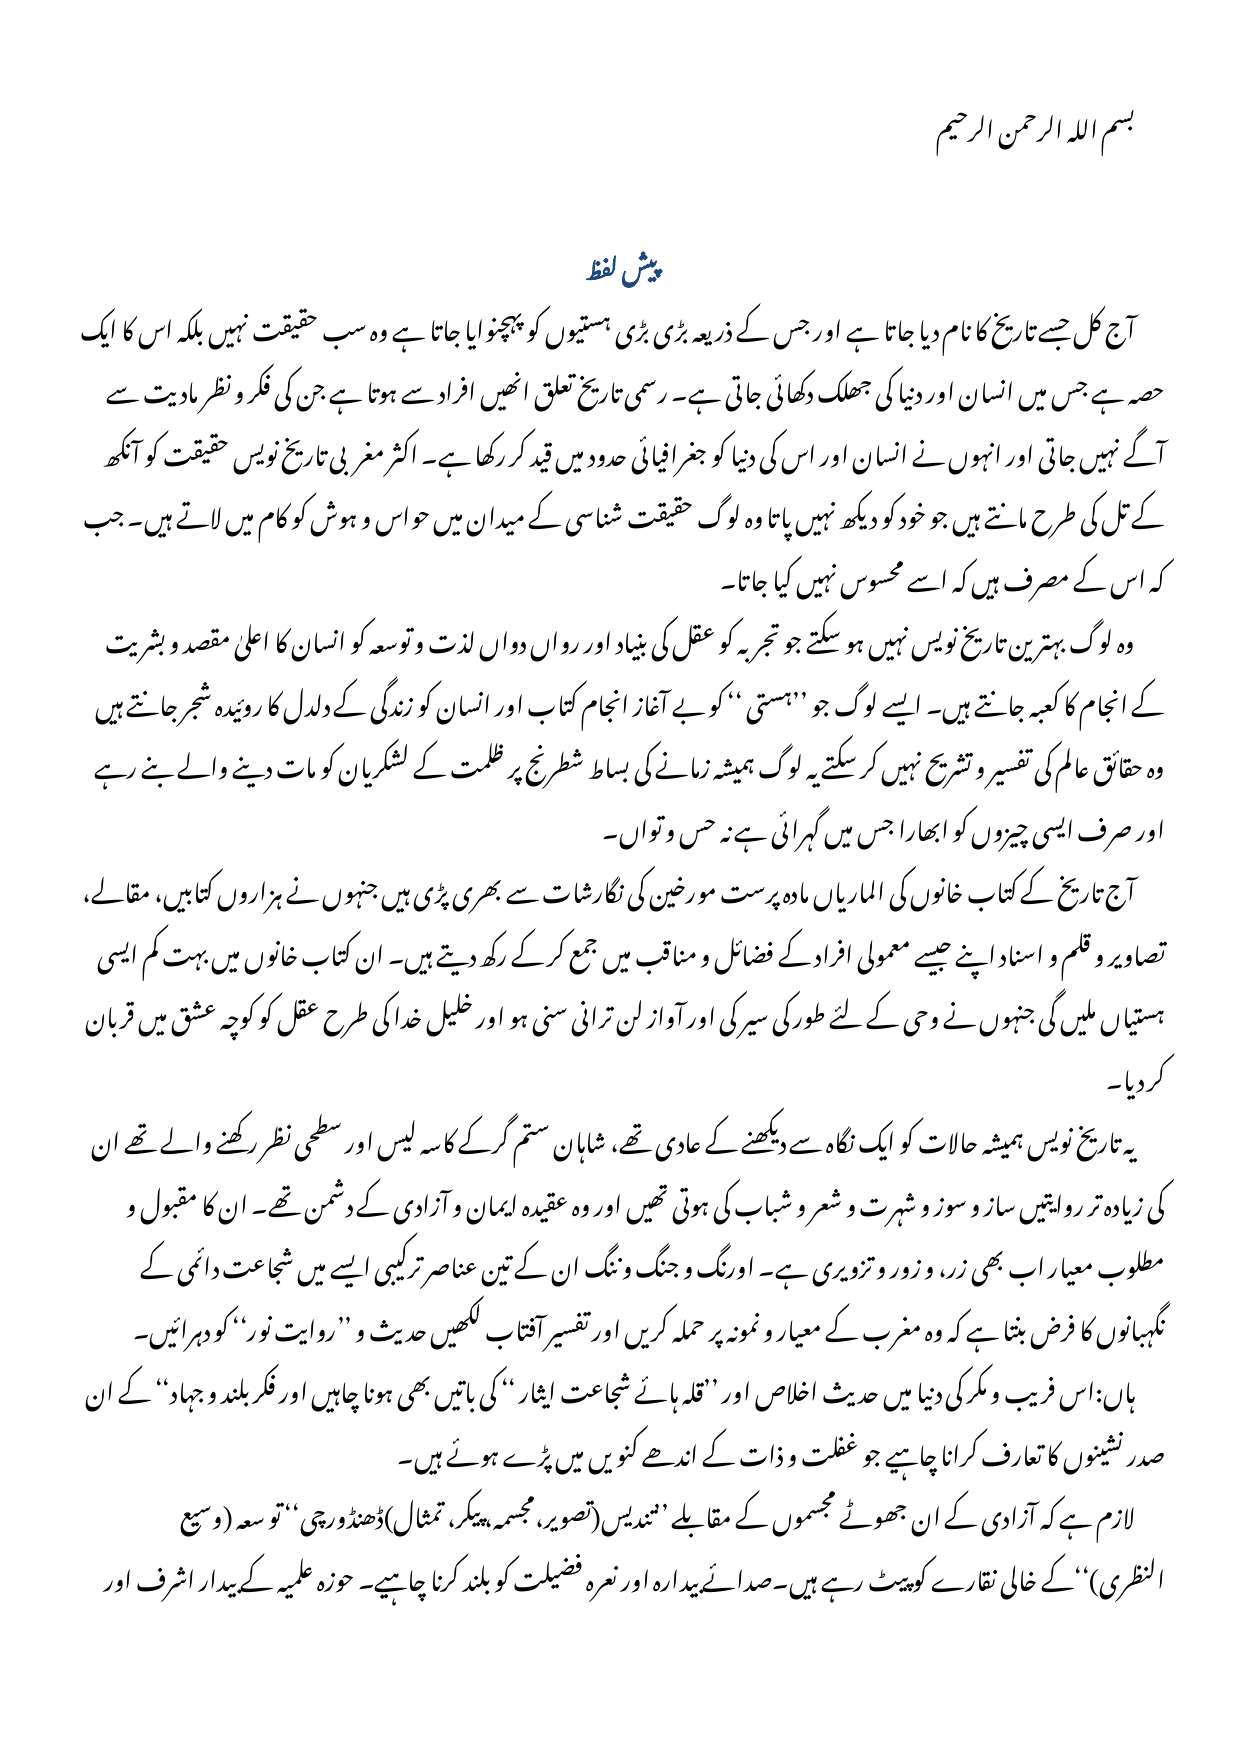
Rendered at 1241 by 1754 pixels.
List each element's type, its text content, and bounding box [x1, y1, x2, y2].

subtitle پیش لفظ [75, 231, 1165, 294]
text بسم اللہ الرحمن الرحیم [75, 94, 1165, 156]
text آج تاریخ کے کتاب خانوں کی الماریاں مادہ پرست مورخین کی نگارشات سے بھری پڑی ہیں جنہوں نے ہزاروں کتابیں، مقالے، تصاویر و قلم و اسناد اپنے جیسے معمولی افراد کے فضائل و مناقب میں جمع کر کے رکھ دیتے ہیں۔ ان کتاب خانوں میں بہت کم ایسی ہستیاں ملیں گی جنہوں نے وحی کے لئے طور کی سیر کی اور آواز لن ترانی سنی ہو اور خلیل خدا کی طرح عقل کو کوچہ عشق میں قربان کر دیا۔ [75, 856, 1165, 1106]
text یہ تاریخ نویس ہمیشہ حالات کو ایک نگاہ سے دیکھنے کے عادی تھے، شاہان ستم گرکے کاسہ لیس اور سطحی نظر رکھنے والے تھے ان کی زیادہ تر روایتیں ساز و سوز و شہرت و شعر و شباب کی ہوتی تھیں اور وہ عقیدہ ایمان و آزادی کے دشمن تھے۔ ان کا مقبول و مطلوب معیار اب بھی زر، و زور و تزویری ہے۔ اورنگ و جنگ و ننگ ان کے تین عناصر ترکیبی ایسے میں شجاعت دائمی کے نگہبانوں کا فرض بنتا ہے کہ وہ مغرب کے معیار و نمونہ پر حملہ کریں اور تفسیر آفتاب لکھیں حدیث و ’’روایت نور‘‘ کو دہرائیں۔ [75, 1106, 1165, 1356]
text ہاں:اس فریب و مکر کی دنیا میں حدیث اخلاص اور ’’قلہ ہائے شجاعت ایثار ‘‘ کی باتیں بھی ہونا چاہیں اور فکر بلند و جہاد‘‘ کے ان صدر نشینوں کا تعارف کرانا چاہیے جو غفلت و ذات کے اندھے کنویں میں پڑے ہوئے ہیں۔ [75, 1356, 1165, 1481]
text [75, 1481, 1165, 1606]
text آج کل جسے تاریخ کا نام دیا جاتا ہے اور جس کے ذریعہ بڑی بڑی ہستیوں کو پہچنوایا جاتا ہے وہ سب حقیقت نہیں بلکہ اس کا ایک حصہ ہے جس میں انسان اور دنیا کی جھلک دکھائی جاتی ہے۔ رسمی تاریخ تعلق انھیں افراد سے ہوتا ہے جن کی فکر و نظر مادیت سے آگے نہیں جاتی اور انہوں نے انسان اور اس کی دنیا کو جغرافیائی حدود میں قید کر رکھا ہے۔ اکثر مغربی تاریخ نویس حقیقت کو آنکھ کے تل کی طرح مانتے ہیں جو خود کو دیکھ نہیں پاتا وہ لوگ حقیقت شناسی کے میدان میں حواس و ہوش کو کام میں لاتے ہیں۔ جب کہ اس کے مصرف ہیں کہ اسے محسوس نہیں کیا جاتا۔ [75, 294, 1165, 606]
text وہ لوگ بہترین تاریخ نویس نہیں ہو سکتے جو تجربہ کو عقل کی بنیاد اور رواں دواں لذت و توسعہ کو انسان کا اعلیٰ مقصد و بشریت کے انجام کا کعبہ جانتے ہیں۔ ایسے لوگ جو ’’ہستی ‘‘ کو بے آغاز انجام کتاب اور انسان کو زندگی کے دلدل کا روئیدہ شجر جانتے ہیں وہ حقائق عالم کی تفسیر و تشریح نہیں کر سکتے یہ لوگ ہمیشہ زمانے کی بساط شطرنج پر ظلمت کے لشکریان کو مات دینے والے بنے رہے اور صرف ایسی چیزوں کو ابھارا جس میں گہرائی ہے نہ حس و تواں۔ [75, 606, 1165, 856]
